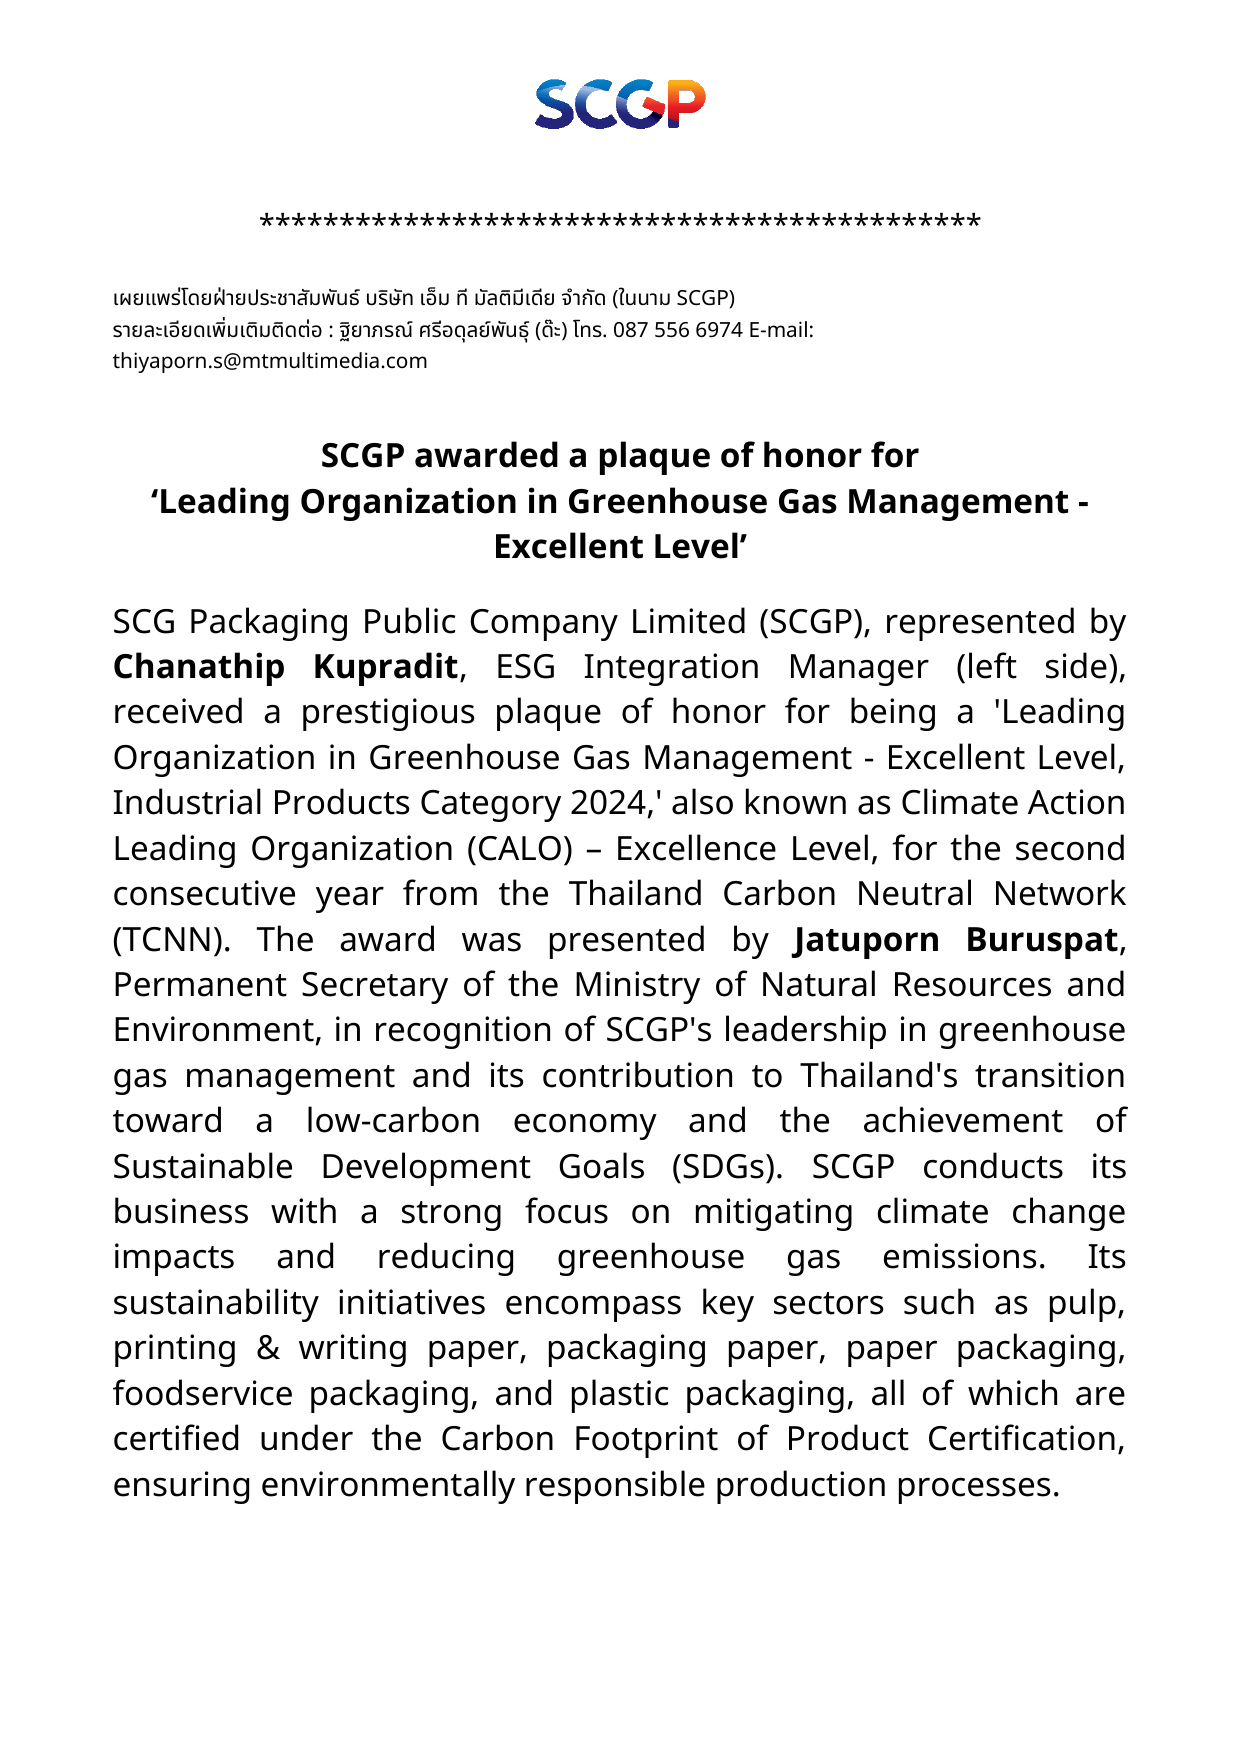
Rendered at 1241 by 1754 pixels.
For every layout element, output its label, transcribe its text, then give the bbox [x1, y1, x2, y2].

text เผยแพร่โดยฝ่ายประชาสัมพันธ์ บริษัท เอ็ม ที มัลติมีเดีย จำกัด (ในนาม SCGP) [112, 283, 1128, 315]
picture [531, 73, 709, 136]
subtitle SCGP awarded a plaque of honor for [112, 432, 1128, 477]
text SCG Packaging Public Company Limited (SCGP), represented by Chanathip Kupradit, ESG Integration Manager (left side), received a prestigious plaque of honor for being a 'Leading Organization in Greenhouse Gas Management - Excellent Level, Industrial Products Category 2024,' also known as Climate Action Leading Organization (CALO) – Excellence Level, for the second consecutive year from the Thailand Carbon Neutral Network (TCNN). The award was presented by Jatuporn Buruspat, Permanent Secretary of the Ministry of Natural Resources and Environment, in recognition of SCGP's leadership in greenhouse gas management and its contribution to Thailand's transition toward a low-carbon economy and the achievement of Sustainable Development Goals (SDGs). SCGP conducts its business with a strong focus on mitigating climate change impacts and reducing greenhouse gas emissions. Its sustainability initiatives encompass key sectors such as pulp, printing & writing paper, packaging paper, paper packaging, foodservice packaging, and plastic packaging, all of which are certified under the Carbon Footprint of Product Certification, ensuring environmentally responsible production processes. [112, 597, 1128, 1506]
subtitle ‘Leading Organization in Greenhouse Gas Management - Excellent Level’ [112, 477, 1128, 568]
text รายละเอียดเพิ่มเติมติดต่อ : ฐิยาภรณ์ ศรีอดุลย์พันธุ์ (ด๊ะ) โทร. 087 556 6974 E-mail: thiyaporn.s@mtmultimedia.com [112, 315, 1128, 375]
text ********************************************* [112, 204, 1128, 244]
